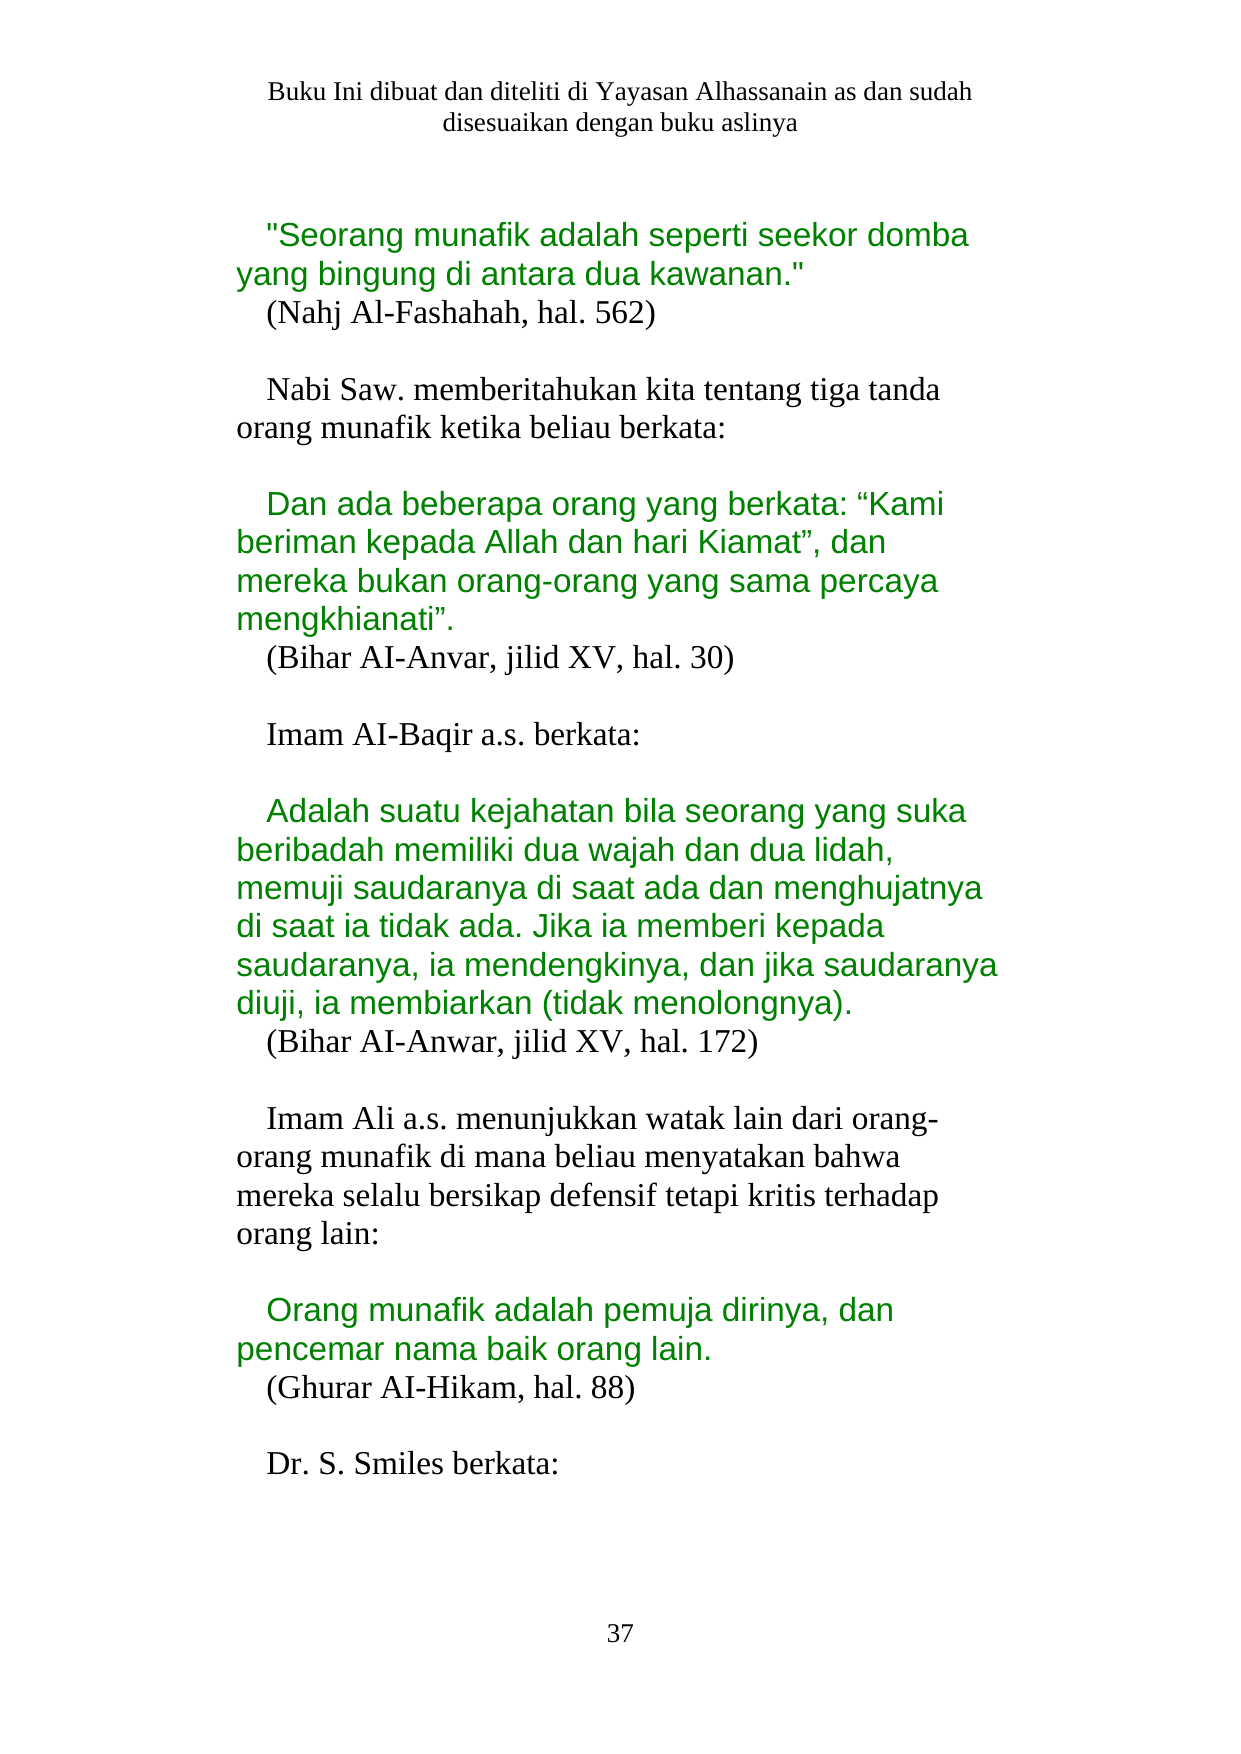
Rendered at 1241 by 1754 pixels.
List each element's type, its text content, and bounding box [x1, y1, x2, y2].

text "Seorang munafik adalah seperti seekor domba yang bingung di antara dua kawanan." [236, 216, 1004, 292]
text (Bihar AI-Anwar, jilid XV, hal. 172) [236, 1022, 1004, 1060]
text (Bihar AI-Anvar, jilid XV, hal. 30) [236, 638, 1004, 676]
text Orang munafik adalah pemuja dirinya, dan pencemar nama baik orang lain. [236, 1290, 1004, 1367]
text Nabi Saw. memberitahukan kita tentang tiga tanda orang munafik ketika beliau berkata: [236, 369, 1004, 446]
text Adalah suatu kejahatan bila seorang yang suka beribadah memiliki dua wajah dan dua lidah, memuji saudaranya di saat ada dan menghujatnya di saat ia tidak ada. Jika ia memberi kepada saudaranya, ia mendengkinya, dan jika saudaranya diuji, ia membiarkan (tidak menolongnya). [236, 791, 1004, 1022]
text (Ghurar AI-Hikam, hal. 88) [236, 1367, 1004, 1405]
text Dr. S. Smiles berkata: [236, 1444, 1004, 1482]
text (Nahj Al-Fashahah, hal. 562) [236, 292, 1004, 331]
text Dan ada beberapa orang yang berkata: “Kami beriman kepada Allah dan hari Kiamat”, dan mereka bukan orang-orang yang sama percaya mengkhianati”. [236, 484, 1004, 638]
text Imam Ali a.s. menunjukkan watak lain dari orang-orang munafik di mana beliau menyatakan bahwa mereka selalu bersikap defensif tetapi kritis terhadap orang lain: [236, 1098, 1004, 1252]
text Imam AI-Baqir a.s. berkata: [236, 714, 1004, 753]
